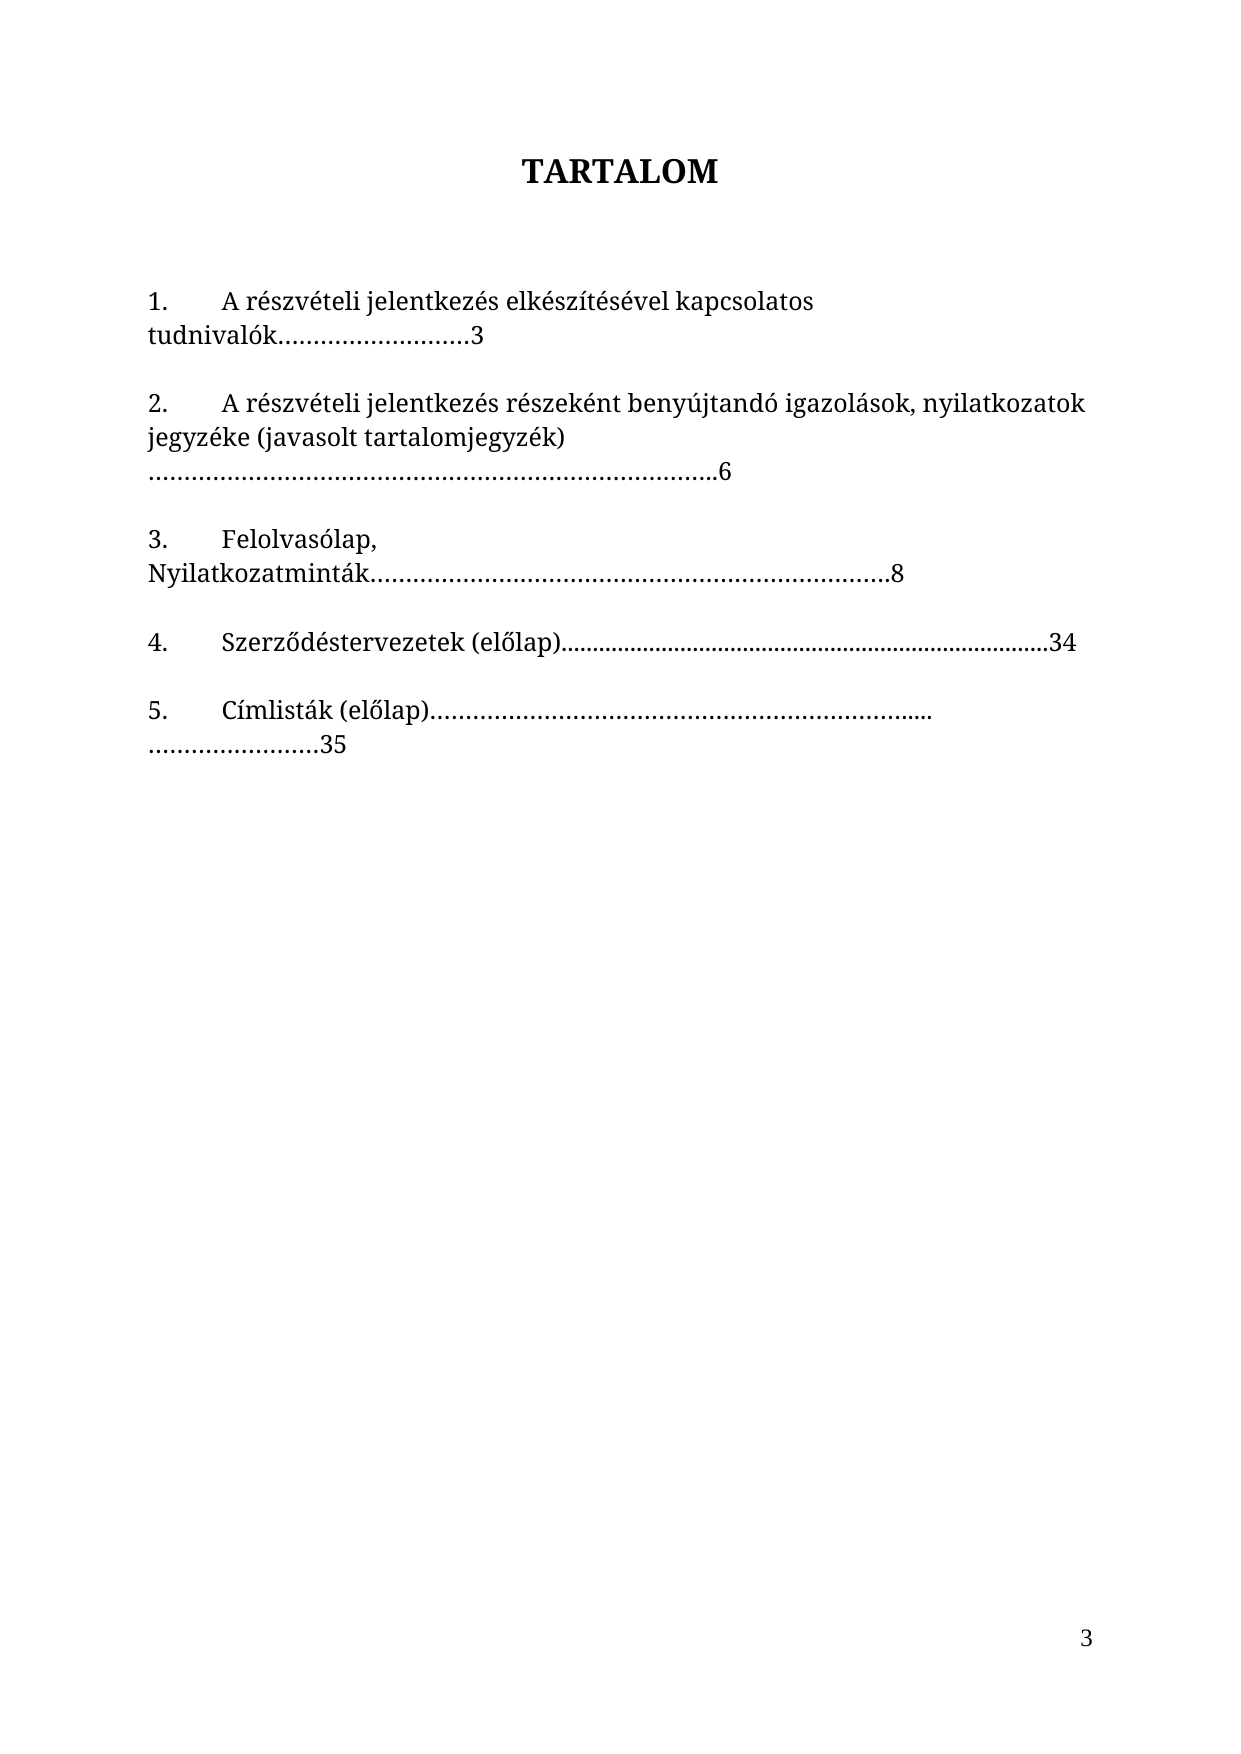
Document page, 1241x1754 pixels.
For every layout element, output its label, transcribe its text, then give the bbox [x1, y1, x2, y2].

text TARTALOM [148, 148, 1093, 193]
